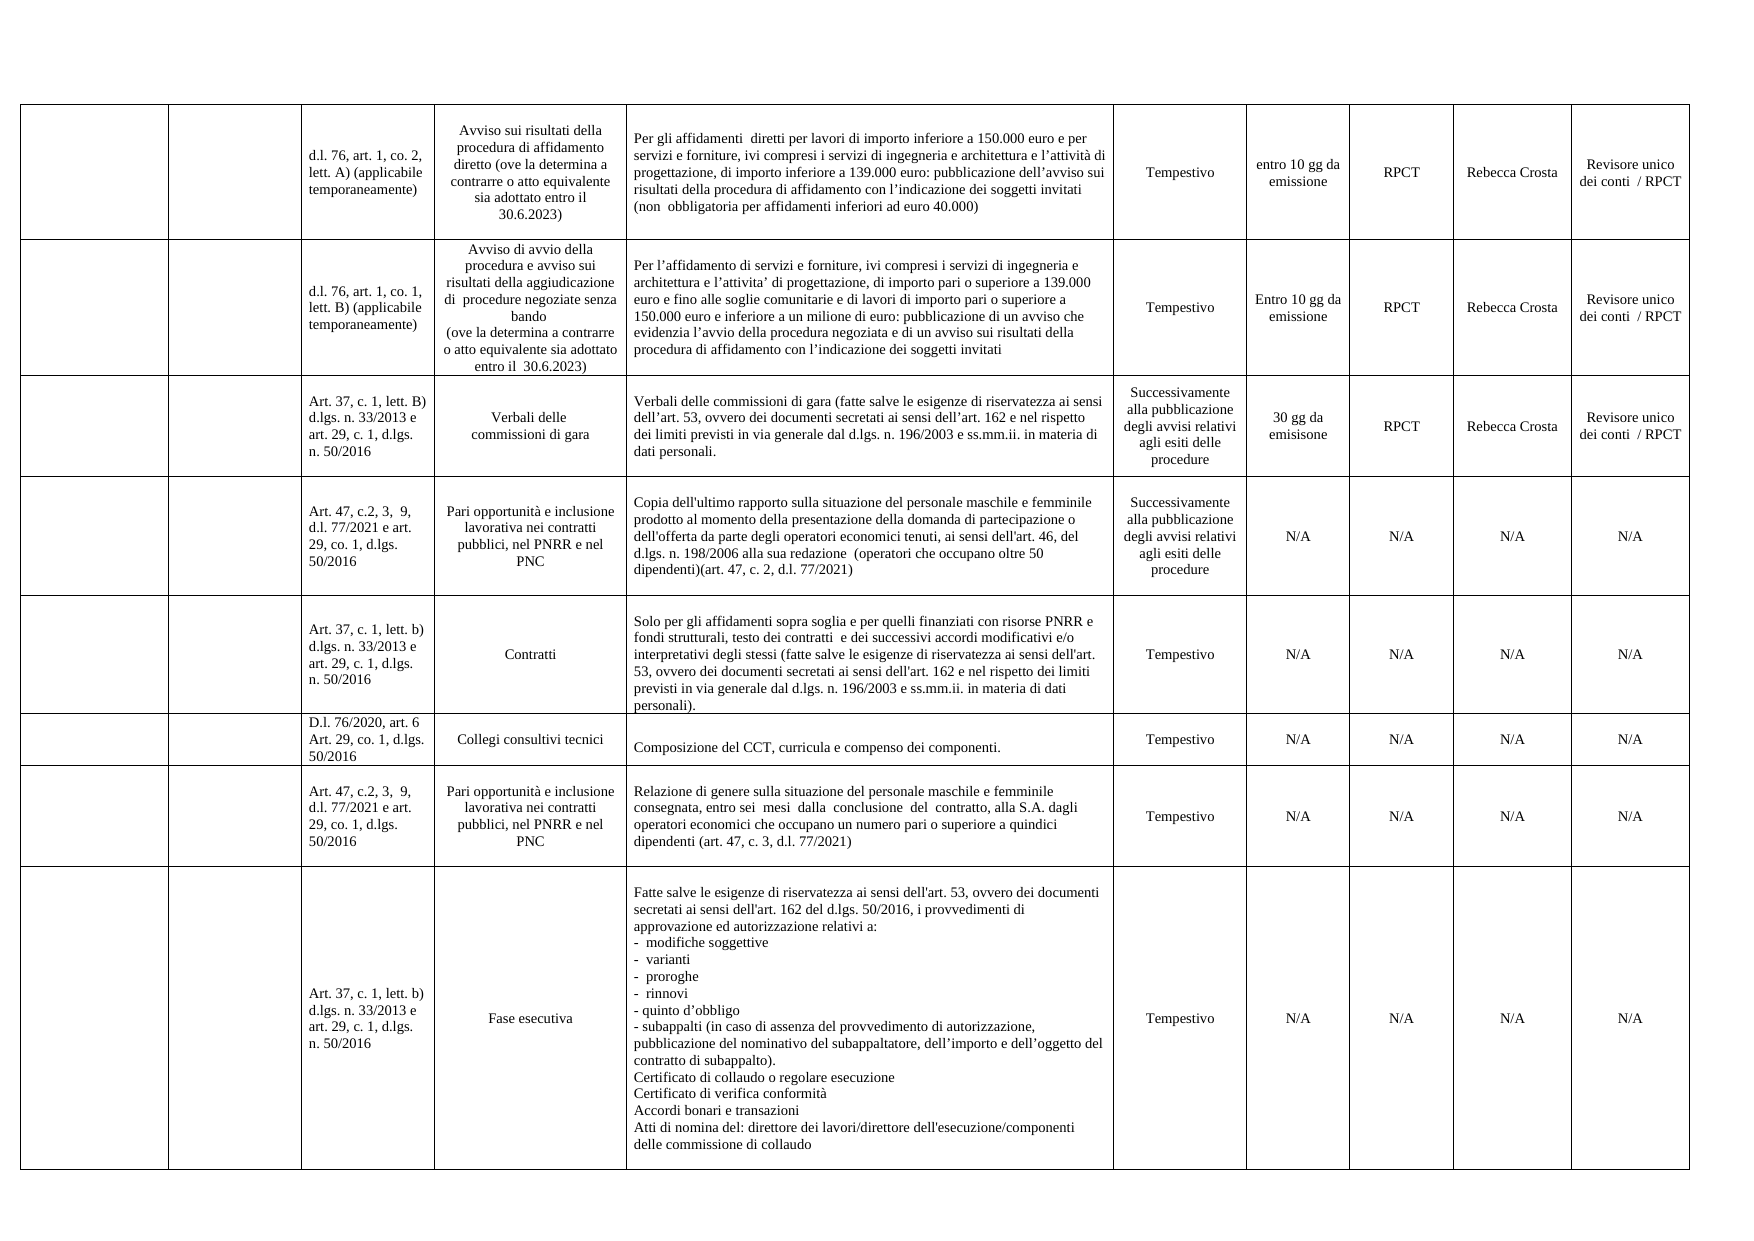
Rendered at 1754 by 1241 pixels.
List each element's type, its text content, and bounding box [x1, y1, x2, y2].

table_cell N/A [1572, 477, 1689, 595]
table_cell Avviso sui risultati della procedura di affidamento diretto (ove la determina a contrarre o atto equivalente sia adottato entro il 30.6.2023) [435, 105, 626, 239]
table_cell d.l. 76, art. 1, co. 1, lett. B) (applicabile temporaneamente) [302, 240, 434, 374]
table_cell Art. 47, c.2, 3, 9, d.l. 77/2021 e art. 29, co. 1, d.lgs. 50/2016 [302, 477, 434, 595]
table_cell [169, 376, 301, 476]
table_cell Revisore unico dei conti / RPCT [1572, 376, 1689, 476]
table_cell 30 gg da emisisone [1247, 376, 1349, 476]
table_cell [302, 867, 434, 1169]
table_cell N/A [1454, 714, 1571, 764]
table_cell [169, 240, 301, 374]
table_cell N/A [1454, 867, 1571, 1169]
table_cell N/A [1350, 477, 1453, 595]
table_cell Successivamente alla pubblicazione degli avvisi relativi agli esiti delle procedure [1114, 477, 1246, 595]
table_cell N/A [1247, 596, 1349, 713]
table_cell Tempestivo [1114, 714, 1246, 764]
table_cell Successivamente alla pubblicazione degli avvisi relativi agli esiti delle procedure [1114, 376, 1246, 476]
table_cell N/A [1247, 477, 1349, 595]
table_cell Rebecca Crosta [1454, 376, 1571, 476]
table_cell Rebecca Crosta [1454, 105, 1571, 239]
table_cell [169, 596, 301, 713]
table_cell [169, 477, 301, 595]
table_cell [169, 766, 301, 866]
table_cell Per l’affidamento di servizi e forniture, ivi compresi i servizi di ingegneria e architettura e l’attivita’ di progettazione, di importo pari o superiore a 139.000 euro e fino alle soglie comunitarie e di lavori di importo pari o superiore a 150.000 euro e inferiore a un milione di euro: pubblicazione di un avviso che evidenzia l’avvio della procedura negoziata e di un avviso sui risultati della procedura di affidamento con l’indicazione dei soggetti invitati [627, 240, 1113, 374]
table_cell Avviso di avvio della procedura e avviso sui risultati della aggiudicazione di procedure negoziate senza bando (ove la determina a contrarre o atto equivalente sia adottato entro il 30.6.2023) [435, 240, 626, 374]
table_cell Art. 47, c.2, 3, 9, d.l. 77/2021 e art. 29, co. 1, d.lgs. 50/2016 [302, 766, 434, 866]
table_cell Tempestivo [1114, 867, 1246, 1169]
table_cell N/A [1454, 766, 1571, 866]
table_cell Pari opportunità e inclusione lavorativa nei contratti pubblici, nel PNRR e nel PNC [435, 766, 626, 866]
table_cell [21, 477, 168, 595]
table_cell Tempestivo [1114, 240, 1246, 374]
table_cell [21, 867, 168, 1169]
table_cell [21, 240, 168, 374]
table_cell N/A [1247, 714, 1349, 764]
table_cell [1572, 105, 1689, 239]
table_cell Tempestivo [1114, 766, 1246, 866]
table_cell [21, 596, 168, 713]
table_cell RPCT [1350, 376, 1453, 476]
table_cell Art. 37, c. 1, lett. b) d.lgs. n. 33/2013 e art. 29, c. 1, d.lgs. n. 50/2016 [302, 596, 434, 713]
table_cell [169, 867, 301, 1169]
table_cell Tempestivo [1114, 105, 1246, 239]
table_cell [169, 714, 301, 764]
table_cell N/A [1350, 714, 1453, 764]
table_cell Pari opportunità e inclusione lavorativa nei contratti pubblici, nel PNRR e nel PNC [435, 477, 626, 595]
table_cell [21, 376, 168, 476]
table_cell [21, 766, 168, 866]
table_cell Verbali delle commissioni di gara [435, 376, 626, 476]
table_cell Fase esecutiva [435, 867, 626, 1169]
table_cell N/A [1350, 596, 1453, 713]
table_cell N/A [1350, 766, 1453, 866]
table_cell N/A [1247, 766, 1349, 866]
table_cell Solo per gli affidamenti sopra soglia e per quelli finanziati con risorse PNRR e fondi strutturali, testo dei contratti e dei successivi accordi modificativi e/o interpretativi degli stessi (fatte salve le esigenze di riservatezza ai sensi dell'art. 53, ovvero dei documenti secretati ai sensi dell'art. 162 e nel rispetto dei limiti previsti in via generale dal d.lgs. n. 196/2003 e ss.mm.ii. in materia di dati personali). [627, 596, 1113, 713]
table_cell Art. 37, c. 1, lett. B) d.lgs. n. 33/2013 e art. 29, c. 1, d.lgs. n. 50/2016 [302, 376, 434, 476]
table_cell Collegi consultivi tecnici [435, 714, 626, 764]
table_cell N/A [1572, 596, 1689, 713]
table_cell Entro 10 gg da emissione [1247, 240, 1349, 374]
table_cell [21, 105, 168, 239]
table_cell N/A [1572, 867, 1689, 1169]
table_cell RPCT [1350, 240, 1453, 374]
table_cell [1247, 105, 1349, 239]
table_cell N/A [1454, 477, 1571, 595]
table_cell RPCT [1350, 105, 1453, 239]
table_cell Verbali delle commissioni di gara (fatte salve le esigenze di riservatezza ai sensi dell’art. 53, ovvero dei documenti secretati ai sensi dell’art. 162 e nel rispetto dei limiti previsti in via generale dal d.lgs. n. 196/2003 e ss.mm.ii. in materia di dati personali. [627, 376, 1113, 476]
table_cell Fatte salve le esigenze di riservatezza ai sensi dell'art. 53, ovvero dei documenti secretati ai sensi dell'art. 162 del d.lgs. 50/2016, i provvedimenti di approvazione ed autorizzazione relativi a: - modifiche soggettive - varianti - proroghe - rinnovi - quinto d’obbligo - subappalti (in caso di assenza del provvedimento di autorizzazione, pubblicazione del nominativo del subappaltatore, dell’importo e dell’oggetto del contratto di subappalto). Certificato di collaudo o regolare esecuzione Certificato di verifica conformità Accordi bonari e transazioni Atti di nomina del: direttore dei lavori/direttore dell'esecuzione/componenti delle commissione di collaudo [627, 867, 1113, 1169]
table_cell Contratti [435, 596, 626, 713]
table_cell Per gli affidamenti diretti per lavori di importo inferiore a 150.000 euro e per servizi e forniture, ivi compresi i servizi di ingegneria e architettura e l’attività di progettazione, di importo inferiore a 139.000 euro: pubblicazione dell’avviso sui risultati della procedura di affidamento con l’indicazione dei soggetti invitati (non obbligatoria per affidamenti inferiori ad euro 40.000) [627, 105, 1113, 239]
table_cell Revisore unico dei conti / RPCT [1572, 240, 1689, 374]
table_cell D.l. 76/2020, art. 6 Art. 29, co. 1, d.lgs. 50/2016 [302, 714, 434, 764]
table_cell N/A [1454, 596, 1571, 713]
table_cell N/A [1247, 867, 1349, 1169]
table_cell d.l. 76, art. 1, co. 2, lett. A) (applicabile temporaneamente) [302, 105, 434, 239]
table_cell Rebecca Crosta [1454, 240, 1571, 374]
table_cell Copia dell'ultimo rapporto sulla situazione del personale maschile e femminile prodotto al momento della presentazione della domanda di partecipazione o dell'offerta da parte degli operatori economici tenuti, ai sensi dell'art. 46, del d.lgs. n. 198/2006 alla sua redazione (operatori che occupano oltre 50 dipendenti)(art. 47, c. 2, d.l. 77/2021) [627, 477, 1113, 595]
table_cell N/A [1572, 766, 1689, 866]
table_cell [21, 714, 168, 764]
table_cell Tempestivo [1114, 596, 1246, 713]
table_cell N/A [1572, 714, 1689, 764]
table_cell N/A [1350, 867, 1453, 1169]
table_cell Relazione di genere sulla situazione del personale maschile e femminile consegnata, entro sei mesi dalla conclusione del contratto, alla S.A. dagli operatori economici che occupano un numero pari o superiore a quindici dipendenti (art. 47, c. 3, d.l. 77/2021) [627, 766, 1113, 866]
table_cell Composizione del CCT, curricula e compenso dei componenti. [627, 714, 1113, 764]
table_cell [169, 105, 301, 239]
